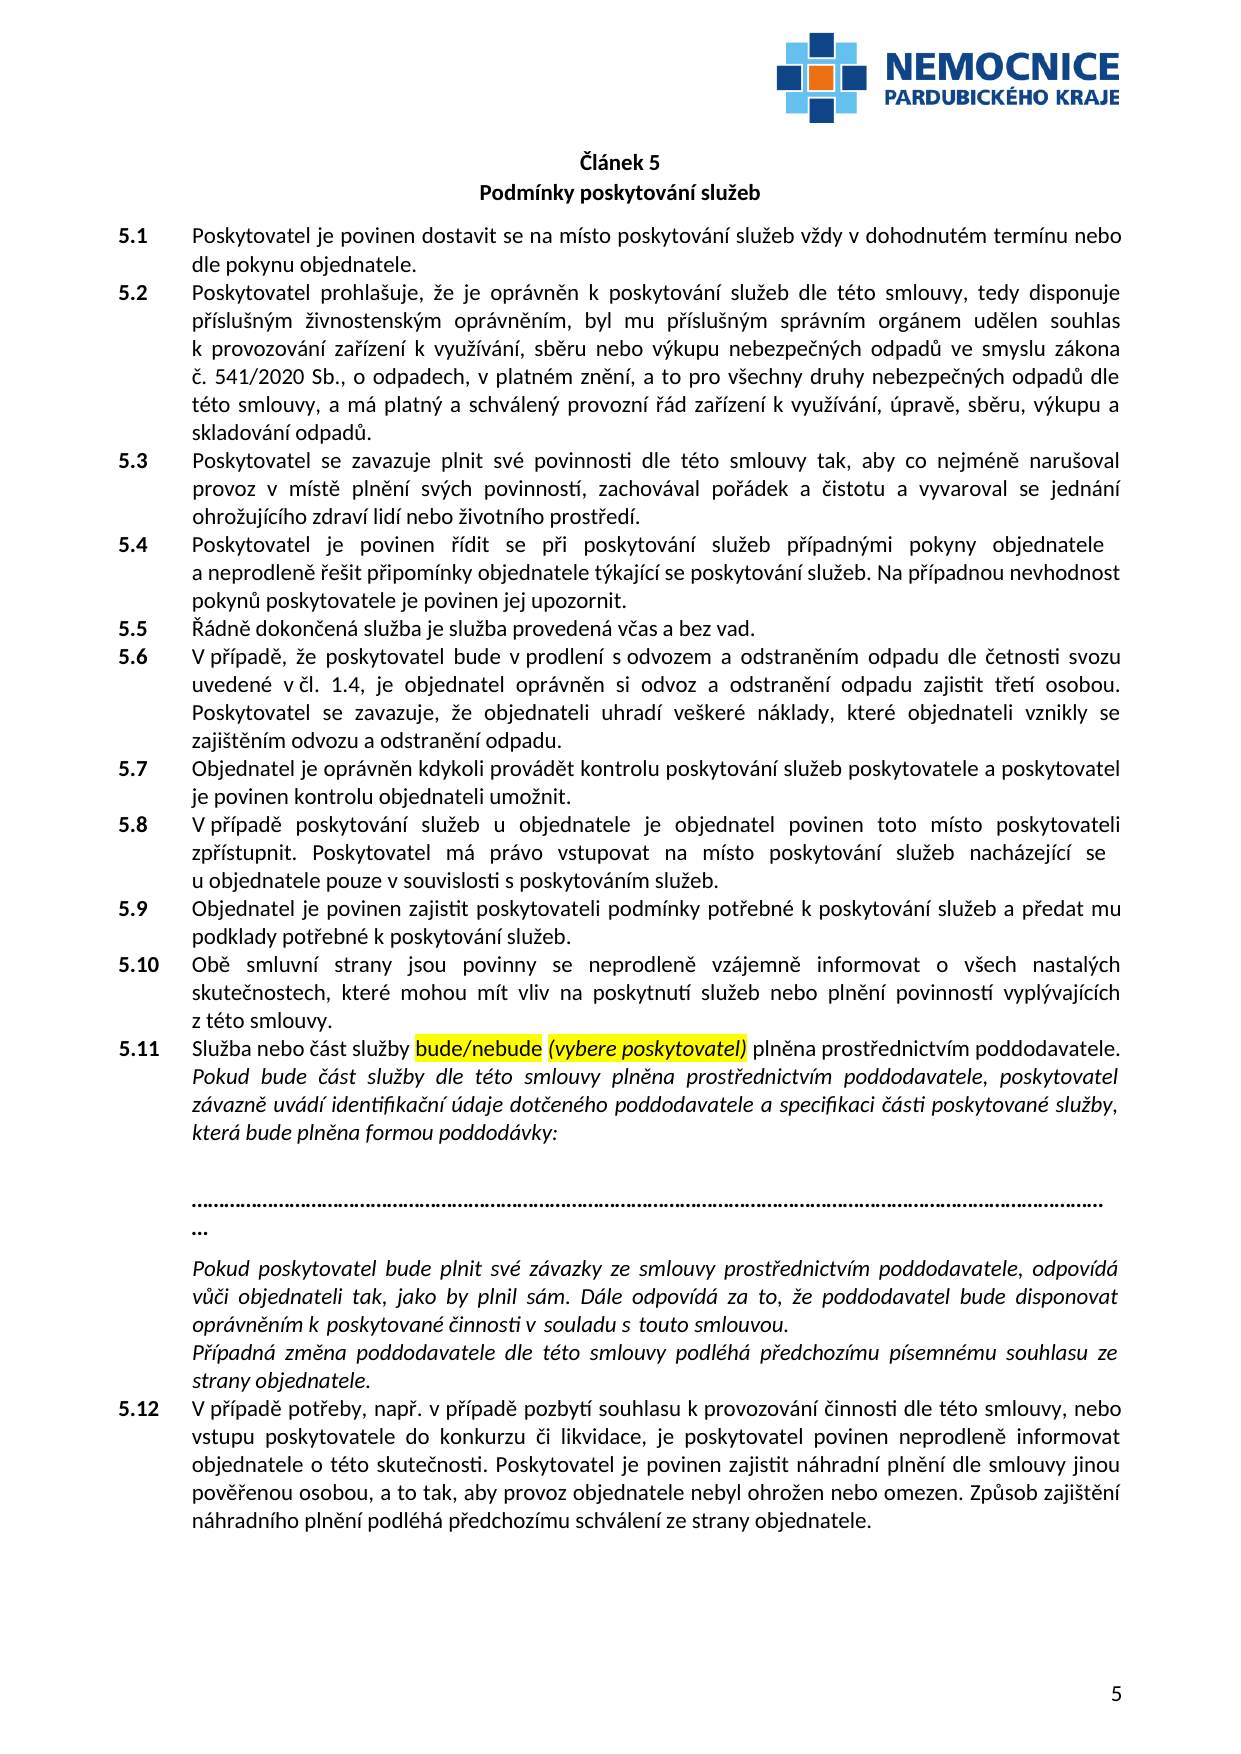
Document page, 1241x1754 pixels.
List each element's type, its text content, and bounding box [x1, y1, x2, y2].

text 5.1 Poskytovatel je povinen dostavit se na místo poskytování služeb vždy v dohodnutém termínu nebo dle pokynu objednatele. [118, 222, 1122, 278]
text 5.6 V případě, že poskytovatel bude v prodlení s odvozem a odstraněním odpadu dle četnosti svozu uvedené v čl. 1.4, je objednatel oprávněn si odvoz a odstranění odpadu zajistit třetí osobou. Poskytovatel se zavazuje, že objednateli uhradí veškeré náklady, které objednateli vznikly se zajištěním odvozu a odstranění odpadu. [118, 642, 1122, 754]
text 5.5 Řádně dokončená služba je služba provedená včas a bez vad. [118, 614, 1122, 642]
subtitle Článek 5 [118, 148, 1122, 176]
text Případná změna poddodavatele dle této smlouvy podléhá předchozímu písemnému souhlasu ze strany objednatele. [192, 1338, 1122, 1394]
text 5.9 Objednatel je povinen zajistit poskytovateli podmínky potřebné k poskytování služeb a předat mu podklady potřebné k poskytování služeb. [118, 894, 1122, 950]
text Pokud poskytovatel bude plnit své závazky ze smlouvy prostřednictvím poddodavatele, odpovídá vůči objednateli tak, jako by plnil sám. Dále odpovídá za to, že poddodavatel bude disponovat oprávněním k poskytované činnosti v souladu s touto smlouvou. [118, 1254, 1122, 1338]
picture [776, 31, 1119, 124]
text Podmínky poskytování služeb [118, 178, 1122, 206]
text 5.7 Objednatel je oprávněn kdykoli provádět kontrolu poskytování služeb poskytovatele a poskytovatel je povinen kontrolu objednateli umožnit. [118, 754, 1122, 810]
text 5.10 Obě smluvní strany jsou povinny se neprodleně vzájemně informovat o všech nastalých skutečnostech, které mohou mít vliv na poskytnutí služeb nebo plnění povinností vyplývajících z této smlouvy. [118, 950, 1122, 1034]
text 5.4 Poskytovatel je povinen řídit se při poskytování služeb případnými pokyny objednatele a neprodleně řešit připomínky objednatele týkající se poskytování služeb. Na případnou nevhodnost pokynů poskytovatele je povinen jej upozornit. [118, 530, 1122, 614]
text 5.2 Poskytovatel prohlašuje, že je oprávněn k poskytování služeb dle této smlouvy, tedy disponuje příslušným živnostenským oprávněním, byl mu příslušným správním orgánem udělen souhlas k provozování zařízení k využívání, sběru nebo výkupu nebezpečných odpadů ve smyslu zákona č. 541/2020 Sb., o odpadech, v platném znění, a to pro všechny druhy nebezpečných odpadů dle této smlouvy, a má platný a schválený provozní řád zařízení k využívání, úpravě, sběru, výkupu a skladování odpadů. [118, 278, 1122, 446]
text 5.11 Služba nebo část služby bude/nebude (vybere poskytovatel) plněna prostřednictvím poddodavatele. [747, 1034, 1122, 1062]
text 5.3 Poskytovatel se zavazuje plnit své povinnosti dle této smlouvy tak, aby co nejméně narušoval provoz v místě plnění svých povinností, zachovával pořádek a čistotu a vyvaroval se jednání ohrožujícího zdraví lidí nebo životního prostředí. [118, 446, 1122, 530]
text Pokud bude část služby dle této smlouvy plněna prostřednictvím poddodavatele, poskytovatel závazně uvádí identifikační údaje dotčeného poddodavatele a specifikaci části poskytované služby, která bude plněna formou poddodávky: [118, 1062, 1122, 1146]
text 5.8 V případě poskytování služeb u objednatele je objednatel povinen toto místo poskytovateli zpřístupnit. Poskytovatel má právo vstupovat na místo poskytování služeb nacházející se u objednatele pouze v souvislosti s poskytováním služeb. [118, 810, 1122, 894]
text 5.12 V případě potřeby, např. v případě pozbytí souhlasu k provozování činnosti dle této smlouvy, nebo vstupu poskytovatele do konkurzu či likvidace, je poskytovatel povinen neprodleně informovat objednatele o této skutečnosti. Poskytovatel je povinen zajistit náhradní plnění dle smlouvy jinou pověřenou osobou, a to tak, aby provoz objednatele nebyl ohrožen nebo omezen. Způsob zajištění náhradního plnění podléhá předchozímu schválení ze strany objednatele. [118, 1394, 1122, 1534]
text 5.11 Služba nebo část služby bude/nebude (vybere poskytovatel) plněna prostřednictvím poddodavatele. [118, 1034, 415, 1062]
text ……………………………………………………………………………………………………………………………………………………… [118, 1159, 1122, 1242]
